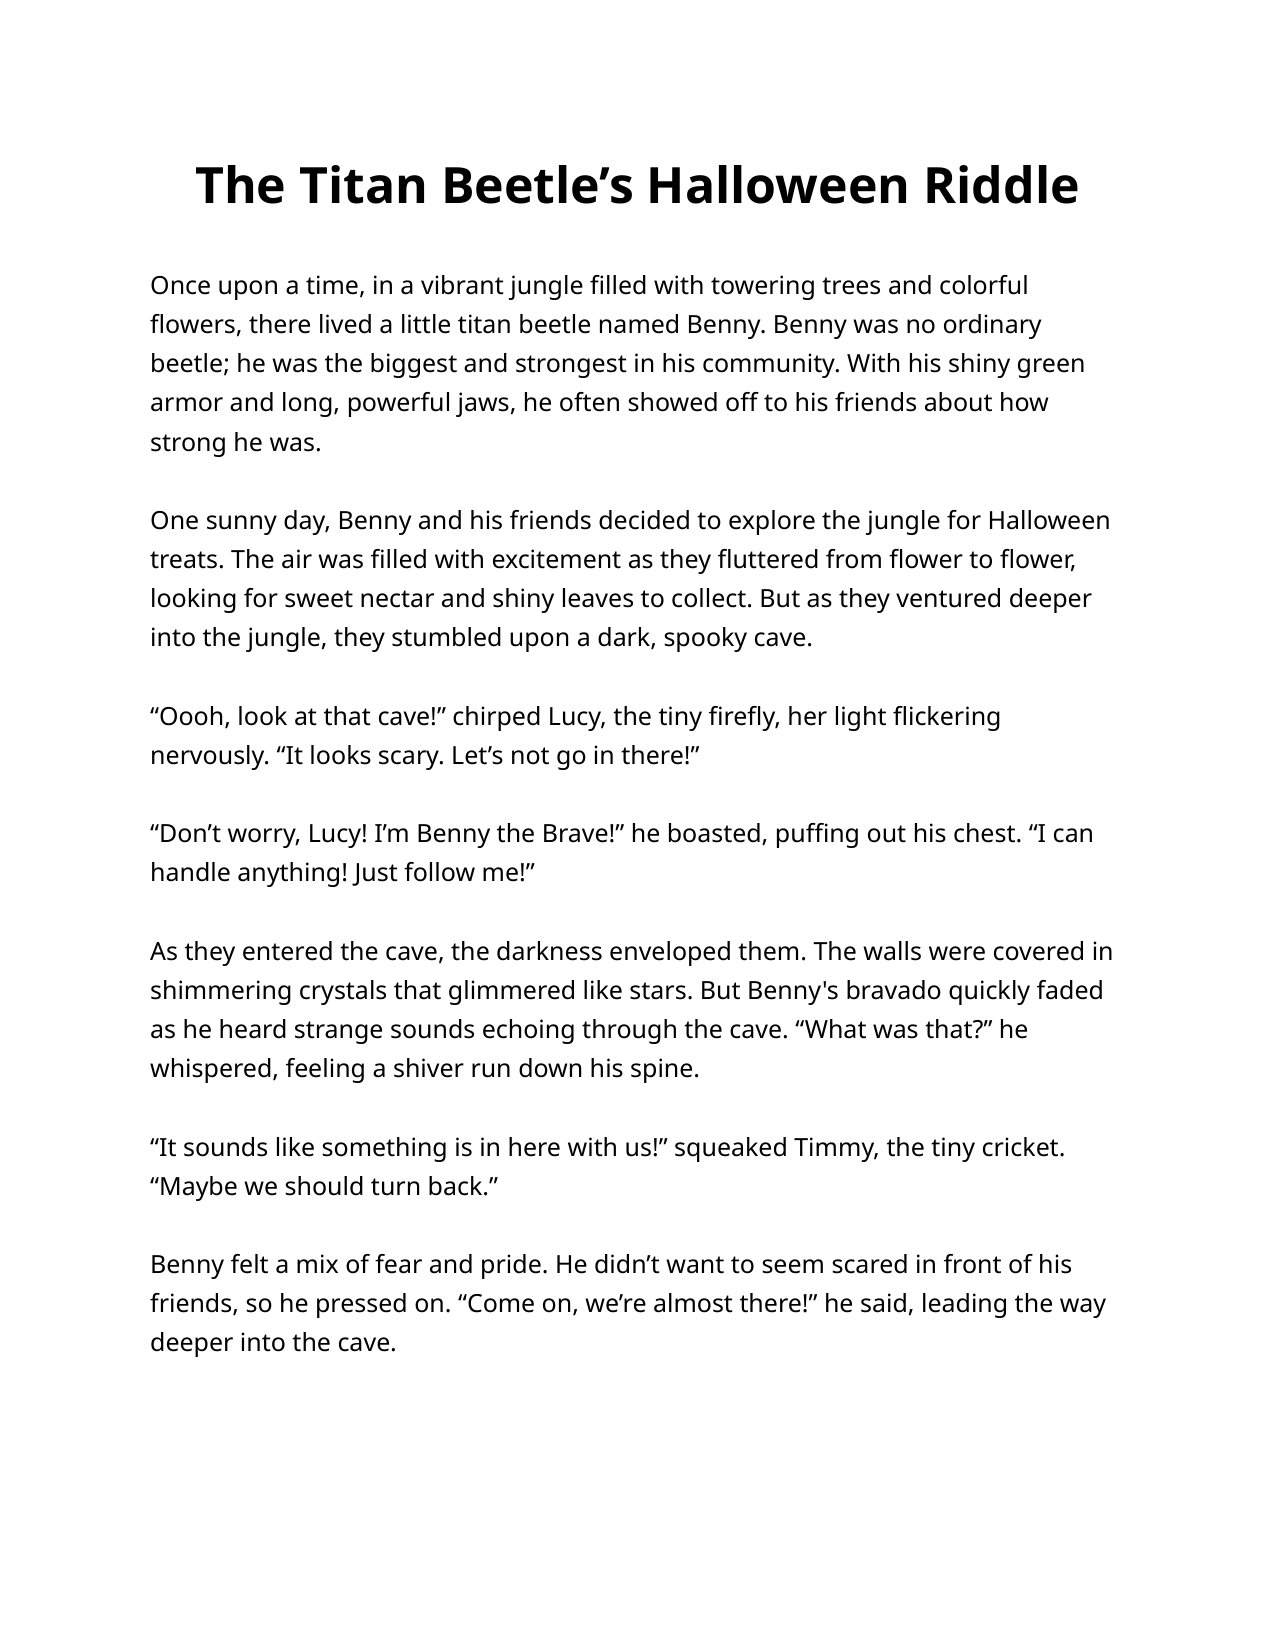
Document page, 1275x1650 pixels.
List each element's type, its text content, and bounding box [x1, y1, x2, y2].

text “It sounds like something is in here with us!” squeaked Timmy, the tiny cricket. “Maybe we should turn back.” [150, 1129, 1125, 1202]
text The Titan Beetle’s Halloween Riddle [150, 150, 1125, 218]
text As they entered the cave, the darkness enveloped them. The walls were covered in shimmering crystals that glimmered like stars. But Benny's bravado quickly faded as he heard strange sounds echoing through the cave. “What was that?” he whispered, feeling a shiver run down his spine. [150, 933, 1125, 1085]
text Benny felt a mix of fear and pride. He didn’t want to seem scared in front of his friends, so he pressed on. “Come on, we’re almost there!” he said, leading the way deeper into the cave. [150, 1247, 1125, 1359]
text Once upon a time, in a vibrant jungle filled with towering trees and colorful flowers, there lived a little titan beetle named Benny. Benny was no ordinary beetle; he was the biggest and strongest in his community. With his shiny green armor and long, powerful jaws, he often showed off to his friends about how strong he was. [150, 267, 1125, 458]
text “Don’t worry, Lucy! I’m Benny the Brave!” he boasted, puffing out his chest. “I can handle anything! Just follow me!” [150, 816, 1125, 889]
text “Oooh, look at that cave!” chirped Lucy, the tiny firefly, her light flickering nervously. “It looks scary. Let’s not go in there!” [150, 698, 1125, 772]
text One sunny day, Benny and his friends decided to explore the jungle for Halloween treats. The air was filled with excitement as they fluttered from flower to flower, looking for sweet nectar and shiny leaves to collect. But as they ventured deeper into the jungle, they stumbled upon a dark, spooky cave. [150, 502, 1125, 654]
